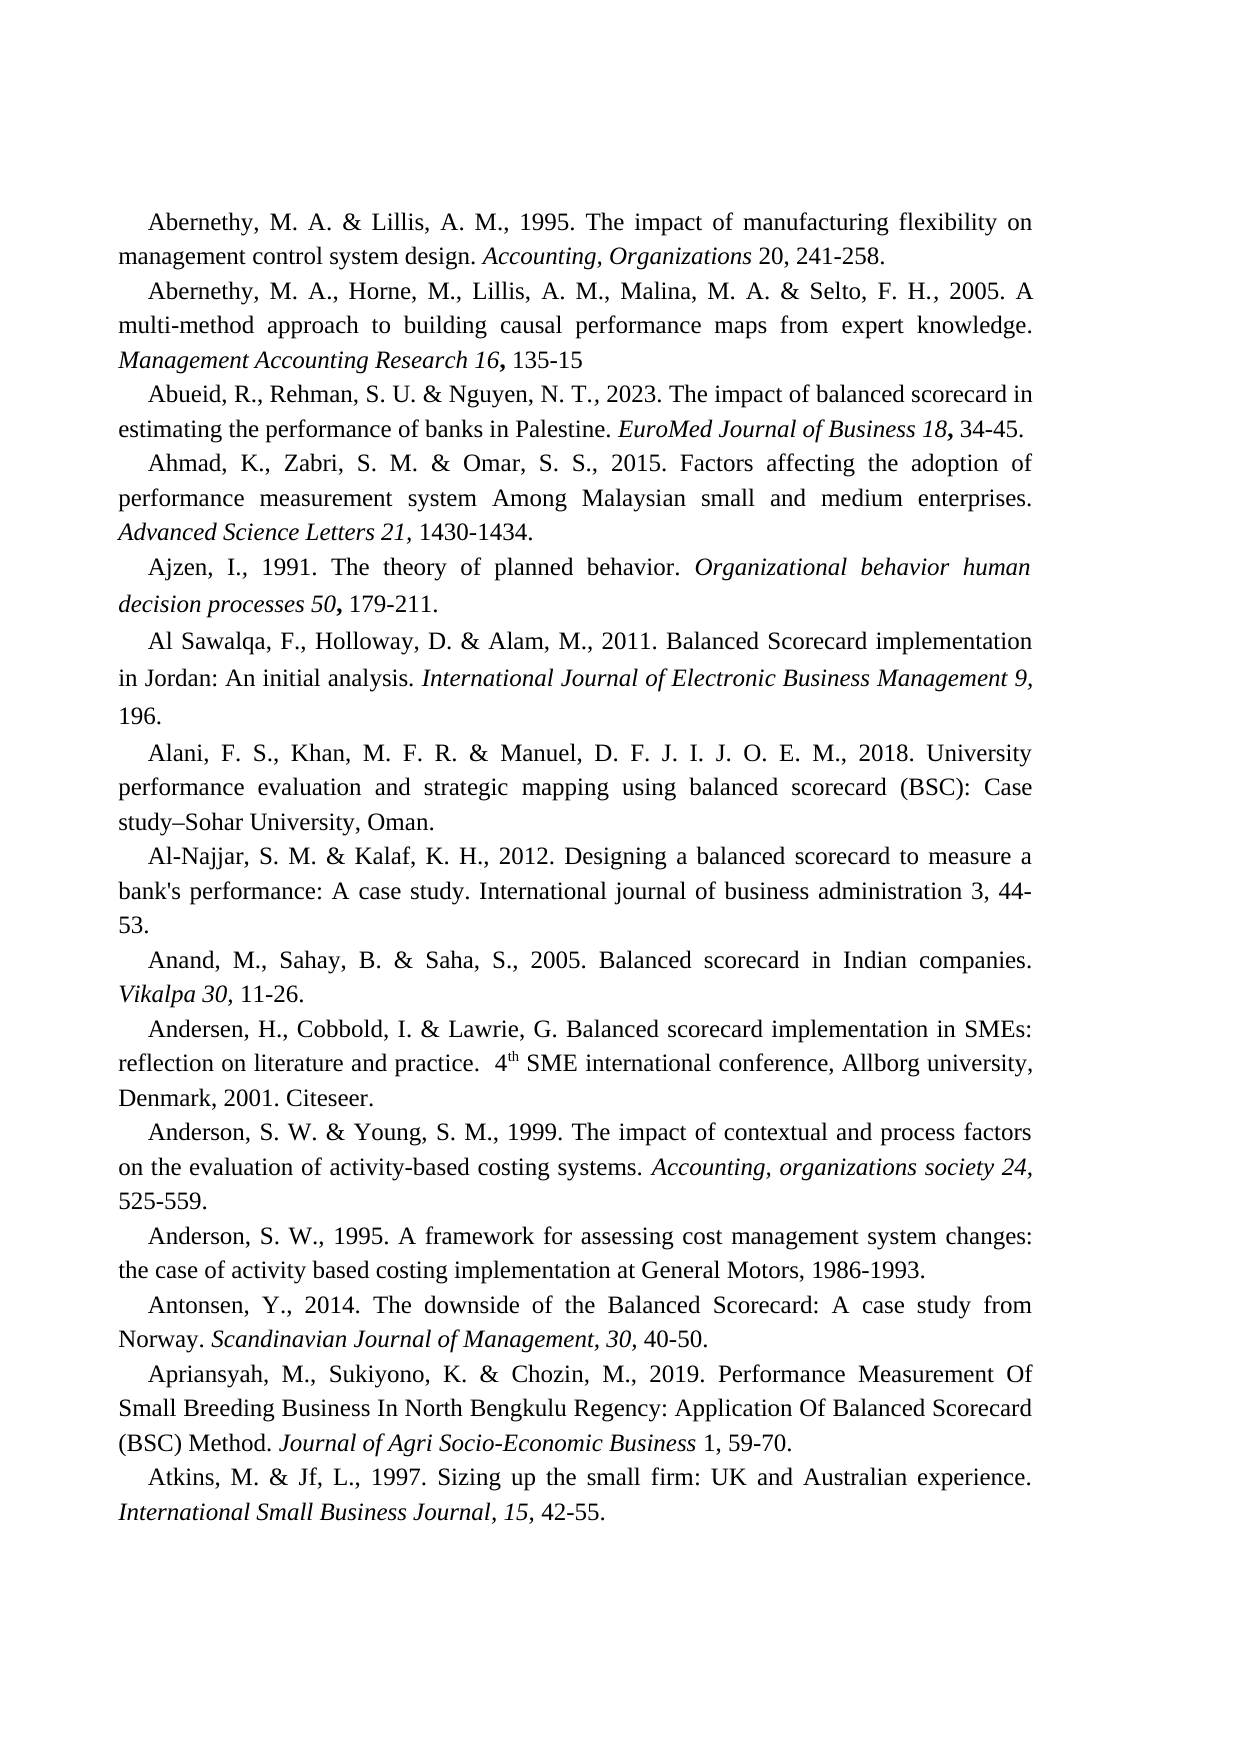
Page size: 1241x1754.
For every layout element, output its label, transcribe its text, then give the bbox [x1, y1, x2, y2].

text Al-Najjar, S. M. & Kalaf, K. H., 2012. Designing a balanced scorecard to measure a bank's performance: A case study. International journal of business administration 3, 44-53. [118, 841, 1033, 939]
text Ahmad, K., Zabri, S. M. & Omar, S. S., 2015. Factors affecting the adoption of performance measurement system Among Malaysian small and medium enterprises. Advanced Science Letters 21, 1430-1434. [118, 448, 1033, 546]
text Abueid, R., Rehman, S. U. & Nguyen, N. T., 2023. The impact of balanced scorecard in estimating the performance of banks in Palestine. EuroMed Journal of Business 18, 34-45. [118, 379, 1033, 442]
text Abernethy, M. A., Horne, M., Lillis, A. M., Malina, M. A. & Selto, F. H., 2005. A multi-method approach to building causal performance maps from expert knowledge. Management Accounting Research 16, 135-15 [118, 276, 1033, 373]
text Al Sawalqa, F., Holloway, D. & Alam, M., 2011. Balanced Scorecard implementation in Jordan: An initial analysis. International Journal of Electronic Business Management 9, 196. [118, 626, 1033, 729]
text Atkins, M. & Jf, L., 1997. Sizing up the small firm: UK and Australian experience. International Small Business Journal, 15, 42-55. [118, 1462, 1033, 1525]
text Anand, M., Sahay, B. & Saha, S., 2005. Balanced scorecard in Indian companies. Vikalpa 30, 11-26. [118, 945, 1033, 1008]
text Alani, F. S., Khan, M. F. R. & Manuel, D. F. J. I. J. O. E. M., 2018. University performance evaluation and strategic mapping using balanced scorecard (BSC): Case study–Sohar University, Oman. [118, 738, 1033, 836]
text Andersen, H., Cobbold, I. & Lawrie, G. Balanced scorecard implementation in SMEs: reflection on literature and practice. 4th SME international conference, Allborg university, Denmark, 2001. Citeseer. [118, 1014, 1033, 1112]
text Antonsen, Y., 2014. The downside of the Balanced Scorecard: A case study from Norway. Scandinavian Journal of Management, 30, 40-50. [118, 1290, 1033, 1353]
text Anderson, S. W., 1995. A framework for assessing cost management system changes: the case of activity based costing implementation at General Motors, 1986-1993. [118, 1221, 1033, 1284]
text Apriansyah, M., Sukiyono, K. & Chozin, M., 2019. Performance Measurement Of Small Breeding Business In North Bengkulu Regency: Application Of Balanced Scorecard (BSC) Method. Journal of Agri Socio-Economic Business 1, 59-70. [118, 1359, 1033, 1456]
text Abernethy, M. A. & Lillis, A. M., 1995. The impact of manufacturing flexibility on management control system design. Accounting, Organizations 20, 241-258. [118, 207, 1033, 270]
text Ajzen, I., 1991. The theory of planned behavior. Organizational behavior human decision processes 50, 179-211. [118, 552, 1033, 618]
text Anderson, S. W. & Young, S. M., 1999. The impact of contextual and process factors on the evaluation of activity-based costing systems. Accounting, organizations society 24, 525-559. [118, 1117, 1033, 1215]
